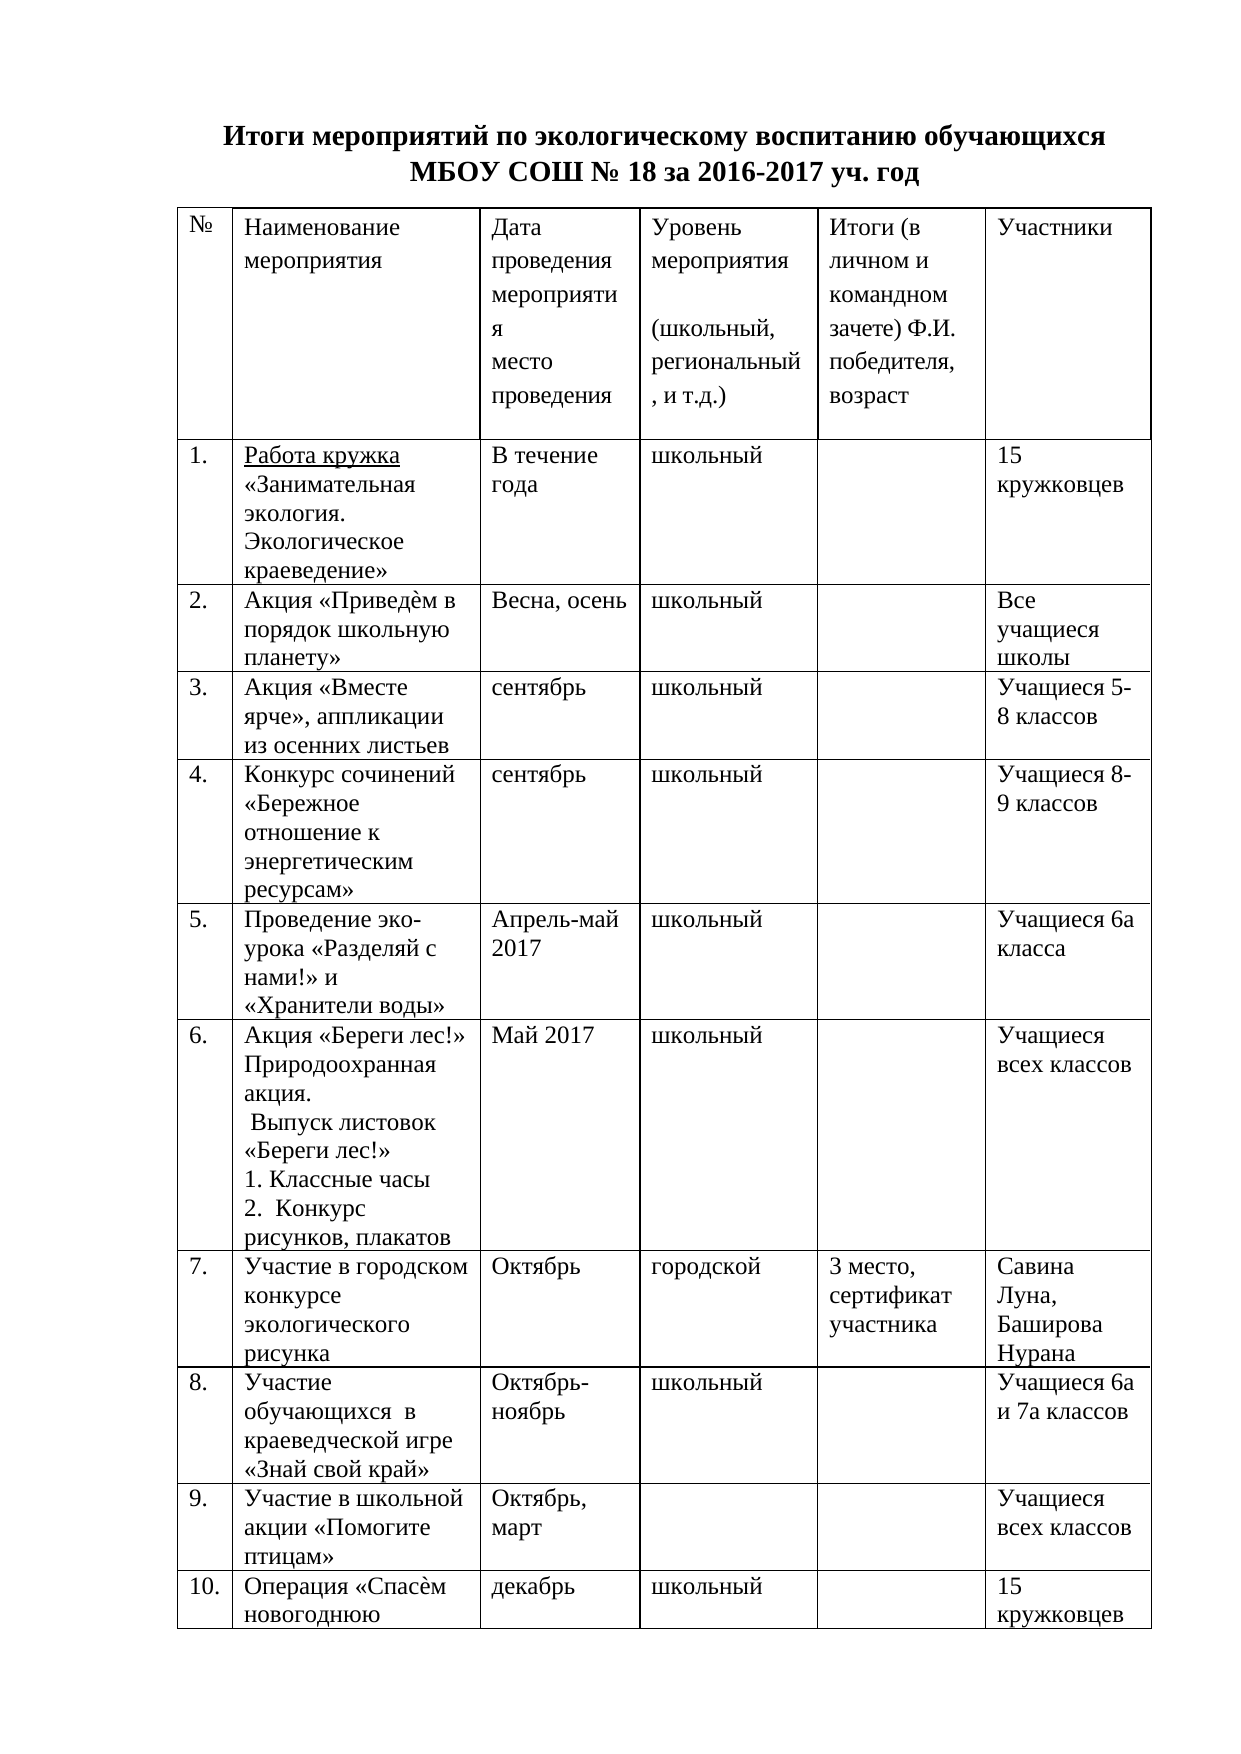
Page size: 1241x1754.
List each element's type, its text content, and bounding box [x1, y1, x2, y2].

table_cell 3 место, сертификат участника [818, 1251, 985, 1366]
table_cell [233, 1571, 480, 1628]
table_cell [818, 440, 985, 584]
table_cell Учащиеся всех классов [986, 1019, 1151, 1250]
table_cell 8. [178, 1368, 232, 1482]
table_cell [641, 1484, 817, 1570]
table_cell 1. [178, 440, 232, 584]
table_cell Конкурс сочинений «Бережное отношение к энергетическим ресурсам» [233, 760, 480, 903]
table_cell Акция «Береги лес!» Природоохранная акция. Выпуск листовок «Береги лес!» 1. Классные часы 2. Конкурс рисунков, плакатов [233, 1020, 480, 1250]
table_cell Октябрь, март [481, 1484, 639, 1570]
table_cell 15 кружковцев [986, 1570, 1151, 1628]
table_cell Участие в школьной акции «Помогите птицам» [233, 1484, 480, 1570]
table_cell В течение года [481, 440, 639, 584]
table_cell школьный [641, 904, 817, 1019]
table_cell Учащиеся всех классов [986, 1483, 1151, 1570]
table_header Итоги (в личном и командном зачете) Ф.И. победителя, возраст [819, 209, 985, 439]
table_cell Весна, осень [481, 585, 639, 671]
table_cell Акция «Приведѐм в порядок школьную планету» [233, 585, 480, 671]
table_cell Учащиеся 6а и 7а классов [986, 1366, 1151, 1482]
table_cell Учащиеся 8- 9 классов [986, 759, 1151, 903]
table_cell школьный [641, 672, 817, 758]
table_cell 10. [178, 1571, 232, 1628]
table_cell Учащиеся 5-8 классов [986, 671, 1151, 758]
table_cell Савина Луна, Баширова Нурана [986, 1250, 1151, 1366]
table_cell Участие в городском конкурсе экологического рисунка [233, 1251, 480, 1366]
table_header Дата проведения мероприятия место проведения [481, 209, 639, 439]
table_cell Октябрь-ноябрь [481, 1368, 639, 1482]
table_cell [818, 1571, 985, 1628]
table_cell городской [641, 1251, 817, 1366]
table_cell школьный [641, 1368, 817, 1482]
table_cell 6. [178, 1020, 232, 1250]
table_cell школьный [641, 1571, 817, 1628]
table_cell Октябрь [481, 1251, 639, 1366]
table_cell [818, 672, 985, 758]
table_cell школьный [641, 1020, 817, 1250]
table_cell [818, 1484, 985, 1570]
table_cell 3. [178, 672, 232, 758]
table_cell Апрель-май 2017 [481, 904, 639, 1019]
table_cell школьный [641, 440, 817, 584]
table_cell 7. [178, 1251, 232, 1366]
table_cell [818, 1020, 985, 1250]
text Итоги мероприятий по экологическому воспитанию обучающихся МБОУ СОШ № 18 за 2016-2017 уч. год [177, 118, 1152, 188]
table_cell Все учащиеся школы [986, 584, 1151, 671]
table_header Участники [986, 209, 1150, 439]
table_cell 9. [178, 1484, 232, 1570]
table_cell сентябрь [481, 672, 639, 758]
table_header № [178, 208, 232, 439]
table_cell 4. [178, 760, 232, 903]
table_cell Акция «Вместе ярче», аппликации из осенних листьев [233, 672, 480, 758]
table_cell декабрь [481, 1571, 639, 1628]
table_cell [818, 585, 985, 671]
table_cell 2. [178, 585, 232, 671]
table_cell Учащиеся 6а класса [986, 903, 1151, 1019]
table_cell [818, 904, 985, 1019]
table_cell школьный [641, 760, 817, 903]
table_cell Работа кружка «Занимательная экология. Экологическое краеведение» [233, 440, 480, 584]
table_cell Май 2017 [481, 1020, 639, 1250]
table_cell Участие обучающихся в краеведческой игре «Знай свой край» [233, 1368, 480, 1482]
table_header Наименование мероприятия [233, 209, 479, 439]
table_cell школьный [641, 585, 817, 671]
table_cell 5. [178, 904, 232, 1019]
table_cell 15 кружковцев [986, 440, 1151, 584]
table_cell [818, 760, 985, 903]
table_cell Проведение эко-урока «Разделяй с нами!» и «Хранители воды» [233, 904, 480, 1019]
table_cell [818, 1368, 985, 1482]
table_cell сентябрь [481, 760, 639, 903]
